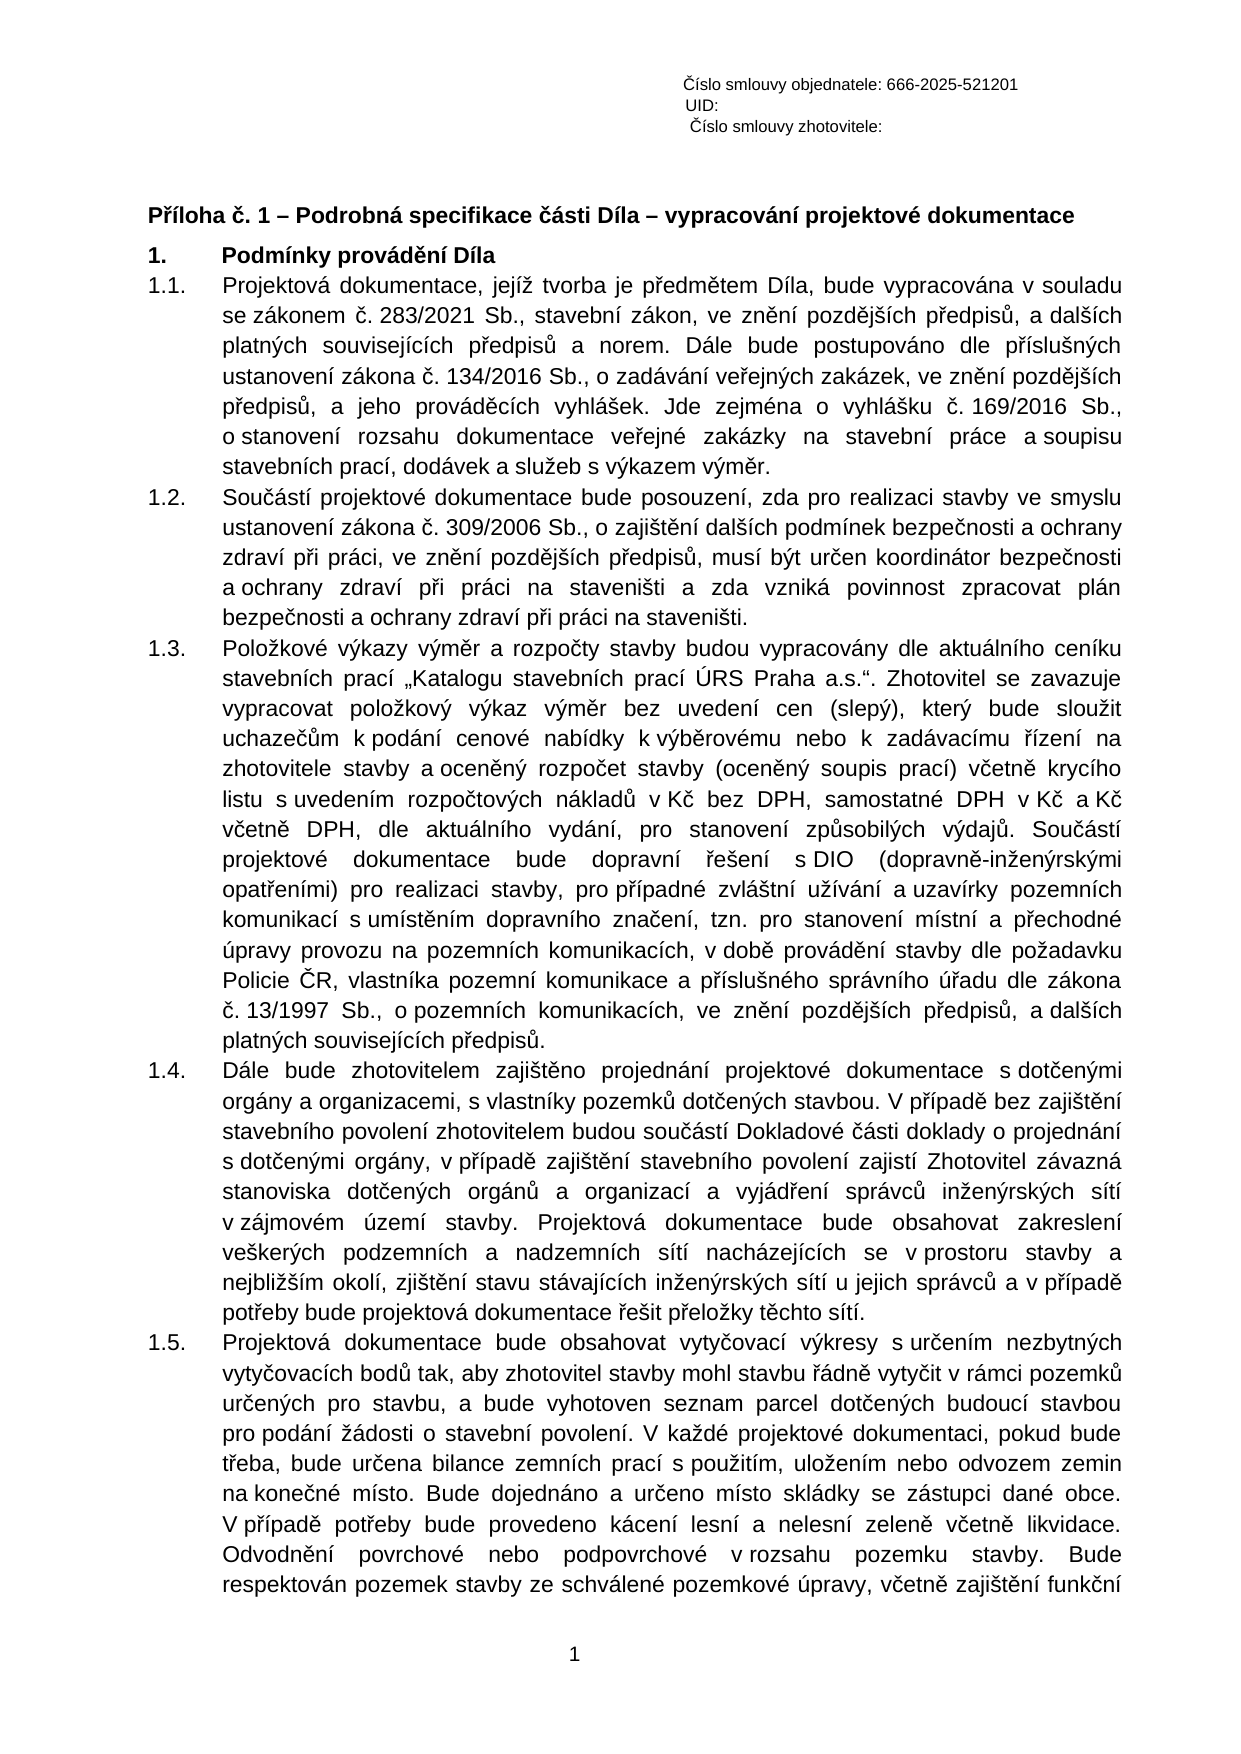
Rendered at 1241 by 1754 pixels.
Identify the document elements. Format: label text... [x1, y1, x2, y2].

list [148, 1329, 1122, 1597]
list Součástí projektové dokumentace bude posouzení, zda pro realizaci stavby ve smyslu ustanovení zákona č. 309/2006 Sb., o zajištění dalších podmínek bezpečnosti a ochrany zdraví při práci, ve znění pozdějších předpisů, musí být určen koordinátor bezpečnosti a ochrany zdraví při práci na staveništi a zda vzniká povinnost zpracovat plán bezpečnosti a ochrany zdraví při práci na staveništi. [148, 483, 1122, 631]
list Položkové výkazy výměr a rozpočty stavby budou vypracovány dle aktuálního ceníku stavebních prací „Katalogu stavebních prací ÚRS Praha a.s.“. Zhotovitel se zavazuje vypracovat položkový výkaz výměr bez uvedení cen (slepý), který bude sloužit uchazečům k podání cenové nabídky k výběrovému nebo k zadávacímu řízení na zhotovitele stavby a oceněný rozpočet stavby (oceněný soupis prací) včetně krycího listu s uvedením rozpočtových nákladů v Kč bez DPH, samostatné DPH v Kč a Kč včetně DPH, dle aktuálního vydání, pro stanovení způsobilých výdajů. Součástí projektové dokumentace bude dopravní řešení s DIO (dopravně-inženýrskými opatřeními) pro realizaci stavby, pro případné zvláštní užívání a uzavírky pozemních komunikací s umístěním dopravního značení, tzn. pro stanovení místní a přechodné úpravy provozu na pozemních komunikacích, v době provádění stavby dle požadavku Policie ČR, vlastníka pozemní komunikace a příslušného správního úřadu dle zákona č. 13/1997 Sb., o pozemních komunikacích, ve znění pozdějších předpisů, a dalších platných souvisejících předpisů. [148, 634, 1122, 1054]
list Podmínky provádění Díla [148, 242, 1122, 268]
list Projektová dokumentace, jejíž tvorba je předmětem Díla, bude vypracována v souladu se zákonem č. 283/2021 Sb., stavební zákon, ve znění pozdějších předpisů, a dalších platných souvisejících předpisů a norem. Dále bude postupováno dle příslušných ustanovení zákona č. 134/2016 Sb., o zadávání veřejných zakázek, ve znění pozdějších předpisů, a jeho prováděcích vyhlášek. Jde zejména o vyhlášku č. 169/2016 Sb., o stanovení rozsahu dokumentace veřejné zakázky na stavební práce a soupisu stavebních prací, dodávek a služeb s výkazem výměr. [148, 272, 1122, 480]
list Dále bude zhotovitelem zajištěno projednání projektové dokumentace s dotčenými orgány a organizacemi, s vlastníky pozemků dotčených stavbou. V případě bez zajištění stavebního povolení zhotovitelem budou součástí Dokladové části doklady o projednání s dotčenými orgány, v případě zajištění stavebního povolení zajistí Zhotovitel závazná stanoviska dotčených orgánů a organizací a vyjádření správců inženýrských sítí v zájmovém území stavby. Projektová dokumentace bude obsahovat zakreslení veškerých podzemních a nadzemních sítí nacházejících se v prostoru stavby a nejbližším okolí, zjištění stavu stávajících inženýrských sítí u jejich správců a v případě potřeby bude projektová dokumentace řešit přeložky těchto sítí. [148, 1057, 1122, 1326]
subtitle Příloha č. 1 – Podrobná specifikace části Díla – vypracování projektové dokumentace [148, 200, 1122, 229]
